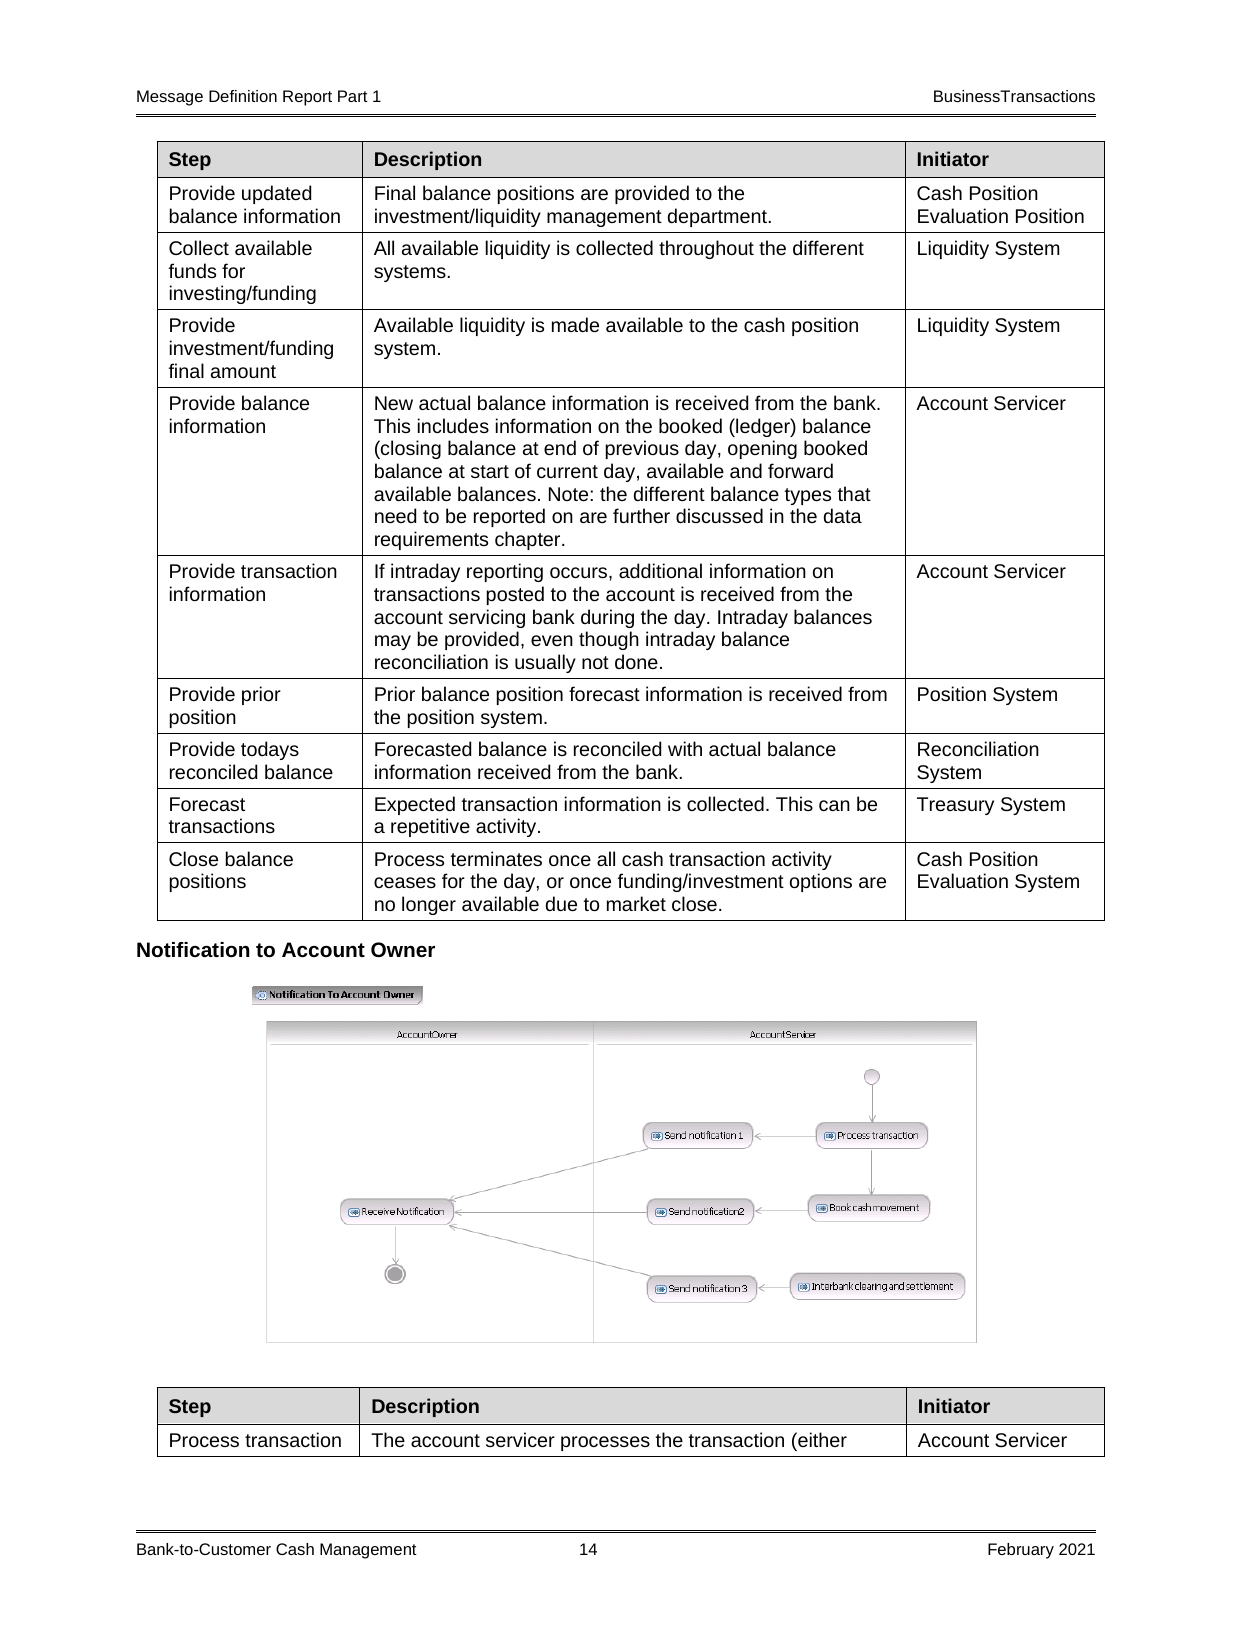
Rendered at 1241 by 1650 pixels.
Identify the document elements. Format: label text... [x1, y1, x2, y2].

table_header Description [363, 142, 905, 177]
table_cell Reconciliation System [906, 734, 1104, 787]
table_cell Position System [906, 679, 1104, 733]
table_cell Forecast transactions [158, 789, 362, 842]
table_cell Final balance positions are provided to the investment/liquidity management department. [363, 178, 905, 232]
table_cell Liquidity System [906, 233, 1104, 309]
table_header Initiator [906, 142, 1104, 177]
table_header Step [158, 1388, 359, 1423]
table_cell Process terminates once all cash transaction activity ceases for the day, or once funding/investment options are no longer available due to market close. [363, 843, 905, 920]
table_cell Expected transaction information is collected. This can be a repetitive activity. [363, 789, 905, 842]
table_cell Provide prior position [158, 679, 362, 733]
table_cell Provide todays reconciled balance [158, 734, 362, 787]
table_cell Cash Position Evaluation System [906, 843, 1104, 920]
table_cell Collect available funds for investing/funding [158, 233, 362, 309]
table_cell Liquidity System [906, 310, 1104, 387]
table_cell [360, 1425, 906, 1456]
table_cell Account Servicer [907, 1425, 1104, 1456]
table_cell Provide investment/funding final amount [158, 310, 362, 387]
table_cell Provide updated balance information [158, 178, 362, 232]
table_cell Account Servicer [906, 556, 1104, 678]
table_cell Close balance positions [158, 843, 362, 920]
table_cell Prior balance position forecast information is received from the position system. [363, 679, 905, 733]
table_cell All available liquidity is collected throughout the different systems. [363, 233, 905, 309]
table_cell Available liquidity is made available to the cash position system. [363, 310, 905, 387]
table_header Step [158, 142, 362, 177]
table_cell Forecasted balance is reconciled with actual balance information received from the bank. [363, 734, 905, 787]
table_cell Process transaction [158, 1425, 359, 1456]
table_cell Cash Position Evaluation Position [906, 178, 1104, 232]
table_cell Provide balance information [158, 388, 362, 555]
table_cell New actual balance information is received from the bank. This includes information on the booked (ledger) balance (closing balance at end of previous day, opening booked balance at start of current day, available and forward available balances. Note: the different balance types that need to be reported on are further discussed in the data requirements chapter. [363, 388, 905, 555]
picture [252, 986, 987, 1350]
table_cell Account Servicer [906, 388, 1104, 555]
table_header Initiator [907, 1388, 1104, 1423]
text Notification to Account Owner [136, 937, 1104, 961]
table_cell If intraday reporting occurs, additional information on transactions posted to the account is received from the account servicing bank during the day. Intraday balances may be provided, even though intraday balance reconciliation is usually not done. [363, 556, 905, 678]
table_cell Provide transaction information [158, 556, 362, 678]
table_cell Treasury System [906, 789, 1104, 842]
table_header Description [360, 1388, 906, 1423]
